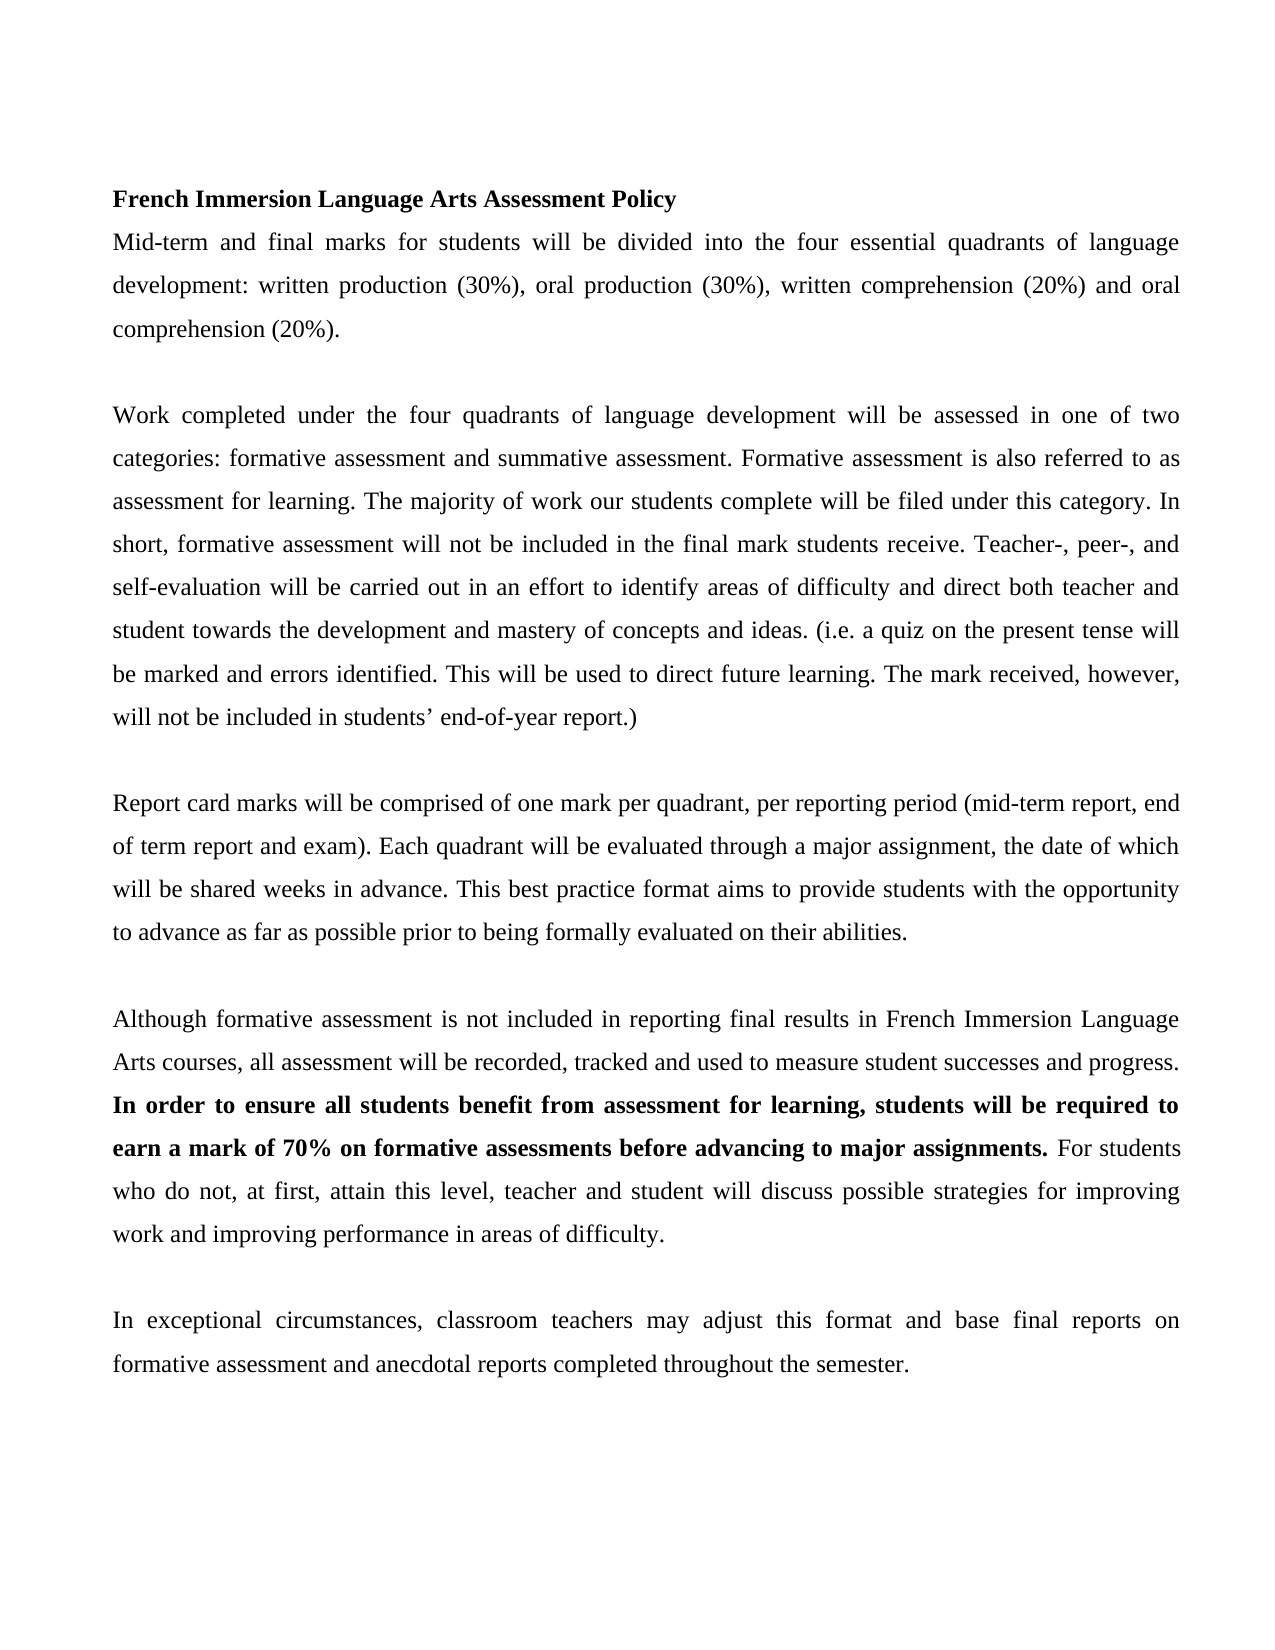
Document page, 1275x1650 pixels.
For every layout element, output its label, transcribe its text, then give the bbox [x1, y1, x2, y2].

text In exceptional circumstances, classroom teachers may adjust this format and base final reports on formative assessment and anecdotal reports completed throughout the semester. [112, 1306, 1181, 1377]
text Report card marks will be comprised of one mark per quadrant, per reporting period (mid-term report, end of term report and exam). Each quadrant will be evaluated through a major assignment, the date of which will be shared weeks in advance. This best practice format aims to provide students with the opportunity to advance as far as possible prior to being formally evaluated on their abilities. [112, 788, 1181, 946]
text French Immersion Language Arts Assessment Policy [112, 184, 1181, 213]
text Although formative assessment is not included in reporting final results in French Immersion Language Arts courses, all assessment will be recorded, tracked and used to measure student successes and progress. In order to ensure all students benefit from assessment for learning, students will be required to earn a mark of 70% on formative assessments before advancing to major assignments. For students who do not, at first, attain this level, teacher and student will discuss possible strategies for improving work and improving performance in areas of difficulty. [112, 1004, 1181, 1248]
text Work completed under the four quadrants of language development will be assessed in one of two categories: formative assessment and summative assessment. Formative assessment is also referred to as assessment for learning. The majority of work our students complete will be filed under this category. In short, formative assessment will not be included in the final mark students receive. Teacher-, peer-, and self-evaluation will be carried out in an effort to identify areas of difficulty and direct both teacher and student towards the development and mastery of concepts and ideas. (i.e. a quiz on the present tense will be marked and errors identified. This will be used to direct future learning. The mark received, however, will not be included in students’ end-of-year report.) [112, 400, 1181, 731]
text Mid-term and final marks for students will be divided into the four essential quadrants of language development: written production (30%), oral production (30%), written comprehension (20%) and oral comprehension (20%). [112, 227, 1181, 342]
